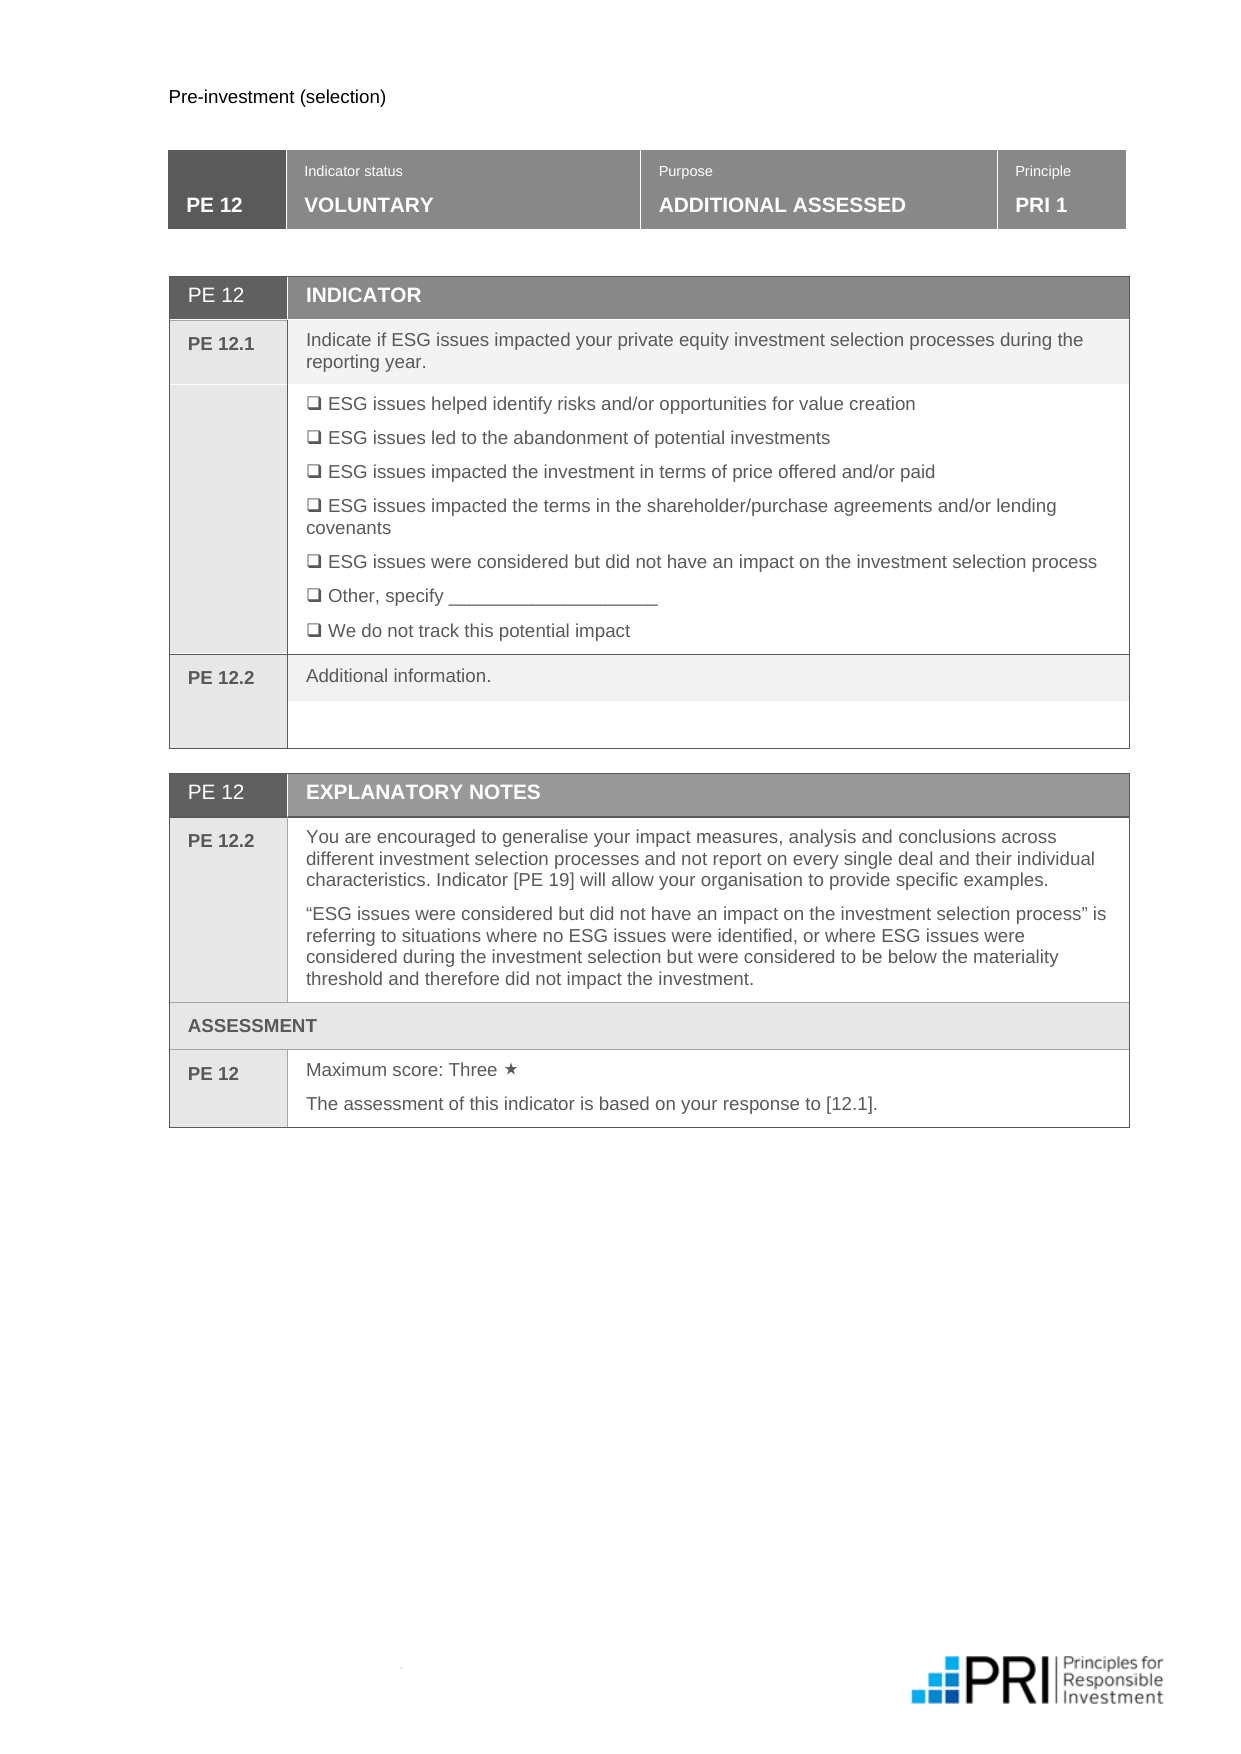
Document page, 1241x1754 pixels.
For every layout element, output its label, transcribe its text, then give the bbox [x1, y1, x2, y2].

table_header [168, 150, 286, 186]
table_cell VOLUNTARY [287, 186, 640, 229]
table_cell PE 12 [168, 186, 286, 229]
table_cell [288, 701, 1129, 748]
table_cell PE 12.1 [170, 321, 287, 384]
table_header Purpose [641, 150, 997, 186]
table_cell PE 12.2 [170, 655, 287, 701]
table_cell ADDITIONAL ASSESSED [641, 186, 997, 229]
table_cell PE 12 [170, 1050, 287, 1127]
table_header PE 12 [170, 277, 287, 319]
table_cell Indicate if ESG issues impacted your private equity investment selection processes during the reporting year. [288, 320, 1129, 384]
table_header PE 12 [170, 774, 287, 816]
table_cell PRI 1 [998, 186, 1126, 229]
table_header Indicator status [287, 150, 640, 186]
table_header INDICATOR [288, 277, 1129, 319]
table_header EXPLANATORY NOTES [288, 774, 1129, 816]
table_cell [170, 701, 287, 748]
table_cell Maximum score: Three The assessment of this indicator is based on your response to [12.1]. [288, 1050, 1129, 1127]
table_cell PE 12.2 [170, 818, 287, 1002]
table_header Principle [998, 150, 1126, 186]
picture [0, 1561, 1241, 1754]
table_cell ASSESSMENT [170, 1003, 1129, 1049]
table_cell You are encouraged to generalise your impact measures, analysis and conclusions across different investment selection processes and not report on every single deal and their individual characteristics. Indicator [PE 19] will allow your organisation to provide specific examples. “ESG issues were considered but did not have an impact on the investment selection process” is referring to situations where no ESG issues were identified, or where ESG issues were considered during the investment selection but were considered to be below the materiality threshold and therefore did not impact the investment. [288, 818, 1129, 1002]
table_cell ESG issues helped identify risks and/or opportunities for value creation ESG issues led to the abandonment of potential investments ESG issues impacted the investment in terms of price offered and/or paid ESG issues impacted the terms in the shareholder/purchase agreements and/or lending covenants ESG issues were considered but did not have an impact on the investment selection process Other, specify ____________________ We do not track this potential impact [288, 385, 1129, 653]
table_cell Additional information. [288, 655, 1129, 701]
table_cell [170, 385, 287, 653]
